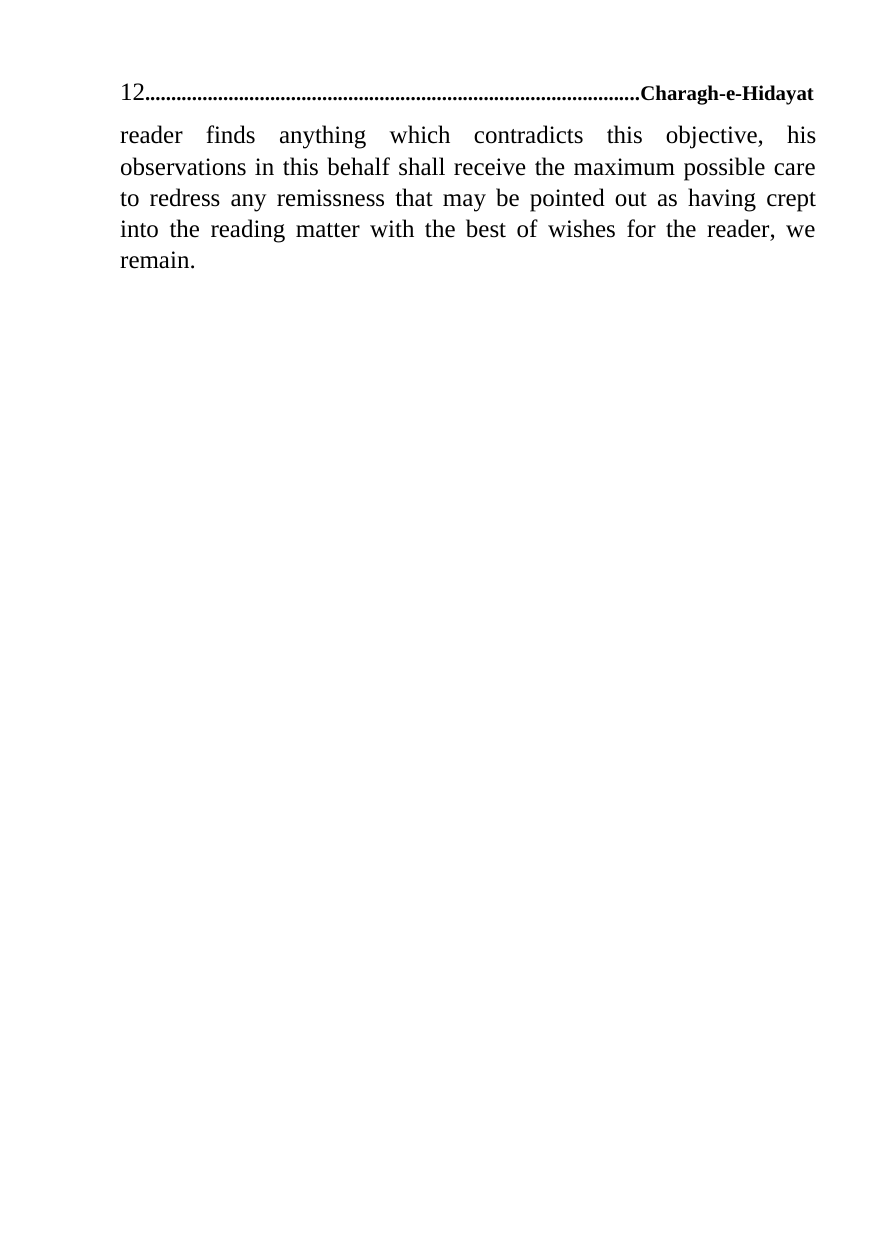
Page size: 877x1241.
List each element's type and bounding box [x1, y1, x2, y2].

text [120, 119, 817, 275]
